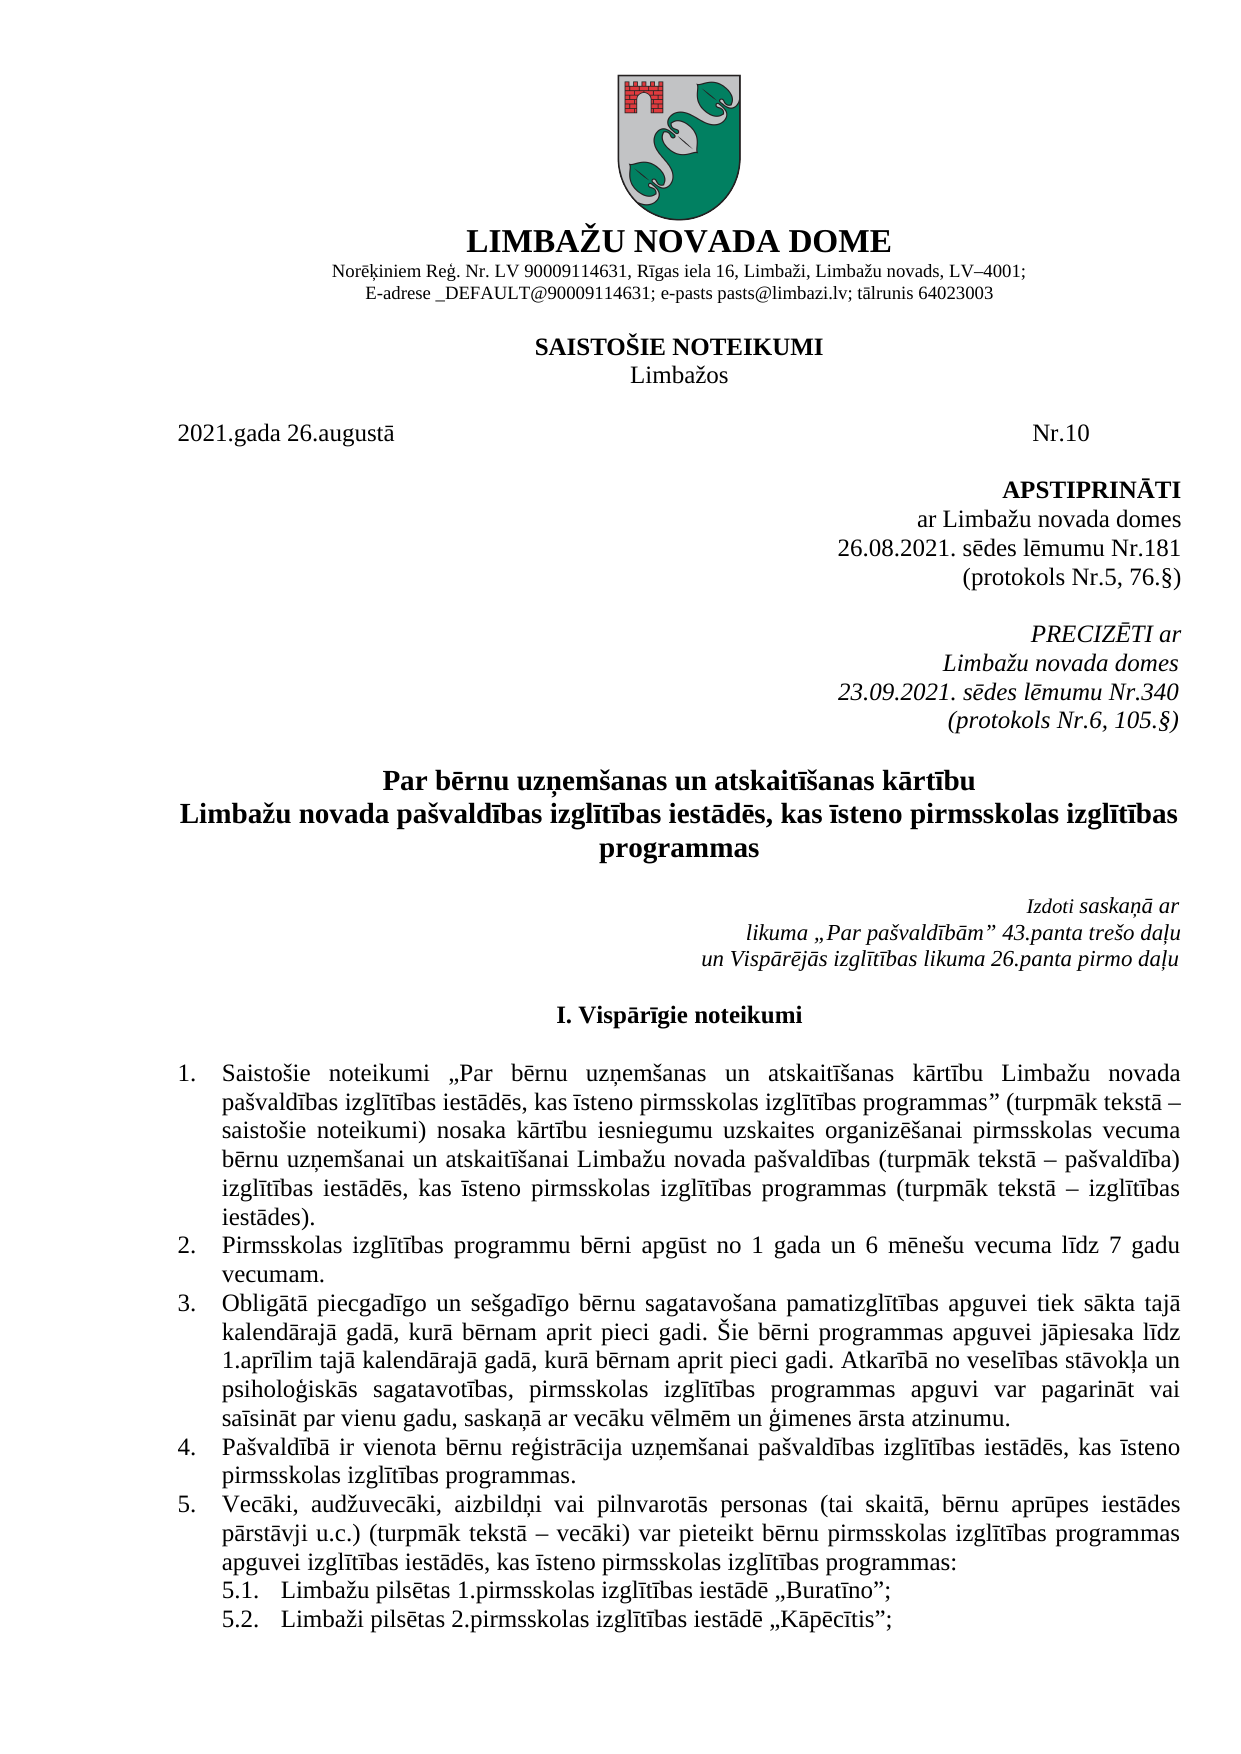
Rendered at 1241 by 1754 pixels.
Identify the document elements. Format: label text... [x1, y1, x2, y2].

list Limbažu pilsētas 1.pirmsskolas izglītības iestādē „Buratīno”; [222, 1575, 1181, 1604]
list Obligātā piecgadīgo un sešgadīgo bērnu sagatavošana pamatizglītības apguvei tiek sākta tajā kalendārajā gadā, kurā bērnam aprit pieci gadi. Šie bērni programmas apguvei jāpiesaka līdz 1.aprīlim tajā kalendārajā gadā, kurā bērnam aprit pieci gadi. Atkarībā no veselības stāvokļa un psiholoģiskās sagatavotības, pirmsskolas izglītības programmas apguvi var pagarināt vai saīsināt par vienu gadu, saskaņā ar vecāku vēlmēm un ģimenes ārsta atzinumu. [177, 1288, 1181, 1432]
text Par bērnu uzņemšanas un atskaitīšanas kārtību [177, 763, 1181, 797]
text PRECIZĒTI ar [177, 619, 1181, 648]
text SAISTOŠIE NOTEIKUMI [177, 332, 1181, 361]
text Izdoti saskaņā ar [177, 892, 1181, 919]
text Limbažu novada domes [177, 648, 1181, 677]
text ar Limbažu novada domes [177, 504, 1181, 533]
text 26.08.2021. sēdes lēmumu Nr.181 [177, 533, 1181, 562]
text (protokols Nr.6, 105.§) [177, 706, 1181, 734]
list Saistošie noteikumi „Par bērnu uzņemšanas un atskaitīšanas kārtību Limbažu novada pašvaldības izglītības iestādēs, kas īsteno pirmsskolas izglītības programmas” (turpmāk tekstā – saistošie noteikumi) nosaka kārtību iesniegumu uzskaites organizēšanai pirmsskolas vecuma bērnu uzņemšanai un atskaitīšanai Limbažu novada pašvaldības (turpmāk tekstā – pašvaldība) izglītības iestādēs, kas īsteno pirmsskolas izglītības programmas (turpmāk tekstā – izglītības iestādes). [177, 1058, 1181, 1230]
text Limbažos [177, 361, 1181, 389]
text likuma „Par pašvaldībām” 43.panta trešo daļu [177, 919, 1181, 945]
list Pirmsskolas izglītības programmu bērni apgūst no 1 gada un 6 mēnešu vecuma līdz 7 gadu vecumam. [177, 1230, 1181, 1288]
text 23.09.2021. sēdes lēmumu Nr.340 [177, 677, 1181, 706]
picture [616, 73, 743, 222]
list Pašvaldībā ir vienota bērnu reģistrācija uzņemšanai pašvaldības izglītības iestādēs, kas īsteno pirmsskolas izglītības programmas. [177, 1432, 1181, 1489]
list Limbaži pilsētas 2.pirmsskolas izglītības iestādē „Kāpēcītis”; [222, 1604, 1181, 1633]
list Vecāki, audžuvecāki, aizbildņi vai pilnvarotās personas (tai skaitā, bērnu aprūpes iestādes pārstāvji u.c.) (turpmāk tekstā – vecāki) var pieteikt bērnu pirmsskolas izglītības programmas apguvei izglītības iestādēs, kas īsteno pirmsskolas izglītības programmas: [177, 1489, 1181, 1575]
text (protokols Nr.5, 76.§) [177, 562, 1181, 591]
text Limbažu novada pašvaldības izglītības iestādēs, kas īsteno pirmsskolas izglītības programmas [177, 797, 1181, 864]
text I. Vispārīgie noteikumi [177, 1000, 1181, 1029]
text 2021.gada 26.augustā Nr.10 [177, 418, 1181, 447]
text APSTIPRINĀTI [177, 476, 1181, 504]
text un Vispārējās izglītības likuma 26.panta pirmo daļu [177, 945, 1181, 972]
